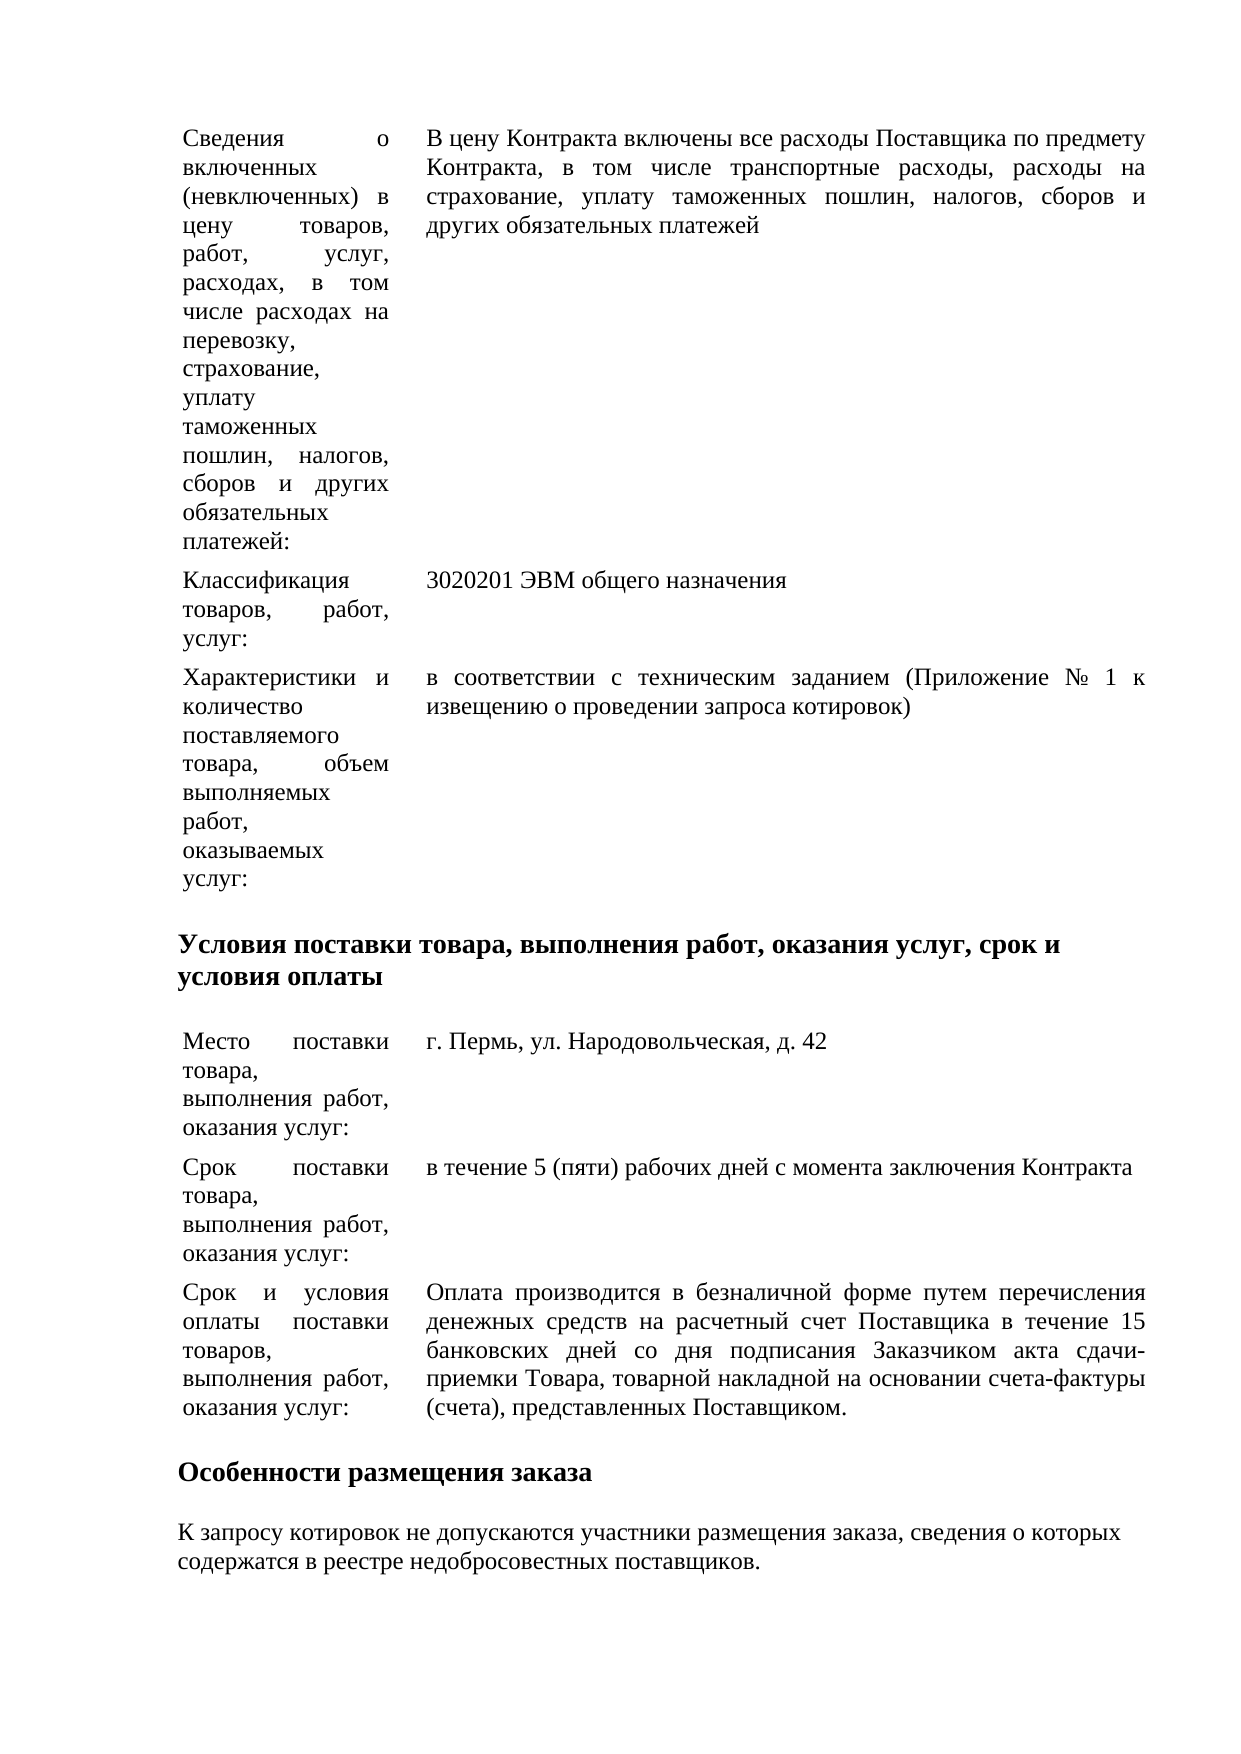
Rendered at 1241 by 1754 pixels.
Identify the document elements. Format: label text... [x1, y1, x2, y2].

text Условия поставки товара, выполнения работ, оказания услуг, срок и условия оплаты [177, 927, 1152, 991]
table_cell Срок и условия оплаты поставки товаров, выполнения работ, оказания услуг: [177, 1272, 421, 1426]
table_cell в соответствии с техническим заданием (Приложение № 1 к извещению о проведении запроса котировок) [421, 657, 1152, 897]
table_cell Классификация товаров, работ, услуг: [177, 560, 421, 657]
table_header г. Пермь, ул. Народовольческая, д. 42 [421, 1021, 1152, 1146]
table_cell 3020201 ЭВМ общего назначения [421, 560, 1152, 657]
table_cell Оплата производится в безналичной форме путем перечисления денежных средств на расчетный счет Поставщика в течение 15 банковских дней со дня подписания Заказчиком акта сдачи-приемки Товара, товарной накладной на основании счета-фактуры (счета), представленных Поставщиком. [421, 1272, 1152, 1426]
text К запросу котировок не допускаются участники размещения заказа, сведения о которых содержатся в реестре недобросовестных поставщиков. [177, 1517, 1152, 1574]
table_cell Срок поставки товара, выполнения работ, оказания услуг: [177, 1146, 421, 1272]
table_cell В цену Контракта включены все расходы Поставщика по предмету Контракта, в том числе транспортные расходы, расходы на страхование, уплату таможенных пошлин, налогов, сборов и других обязательных платежей [421, 118, 1152, 560]
text Особенности размещения заказа [177, 1455, 1152, 1488]
table_cell в течение 5 (пяти) рабочих дней с момента заключения Контракта [421, 1146, 1152, 1272]
table_cell Сведения о включенных (невключенных) в цену товаров, работ, услуг, расходах, в том числе расходах на перевозку, страхование, уплату таможенных пошлин, налогов, сборов и других обязательных платежей: [177, 118, 421, 560]
table_cell Характеристики и количество поставляемого товара, объем выполняемых работ, оказываемых услуг: [177, 657, 421, 897]
table_header Место поставки товара, выполнения работ, оказания услуг: [177, 1021, 421, 1146]
